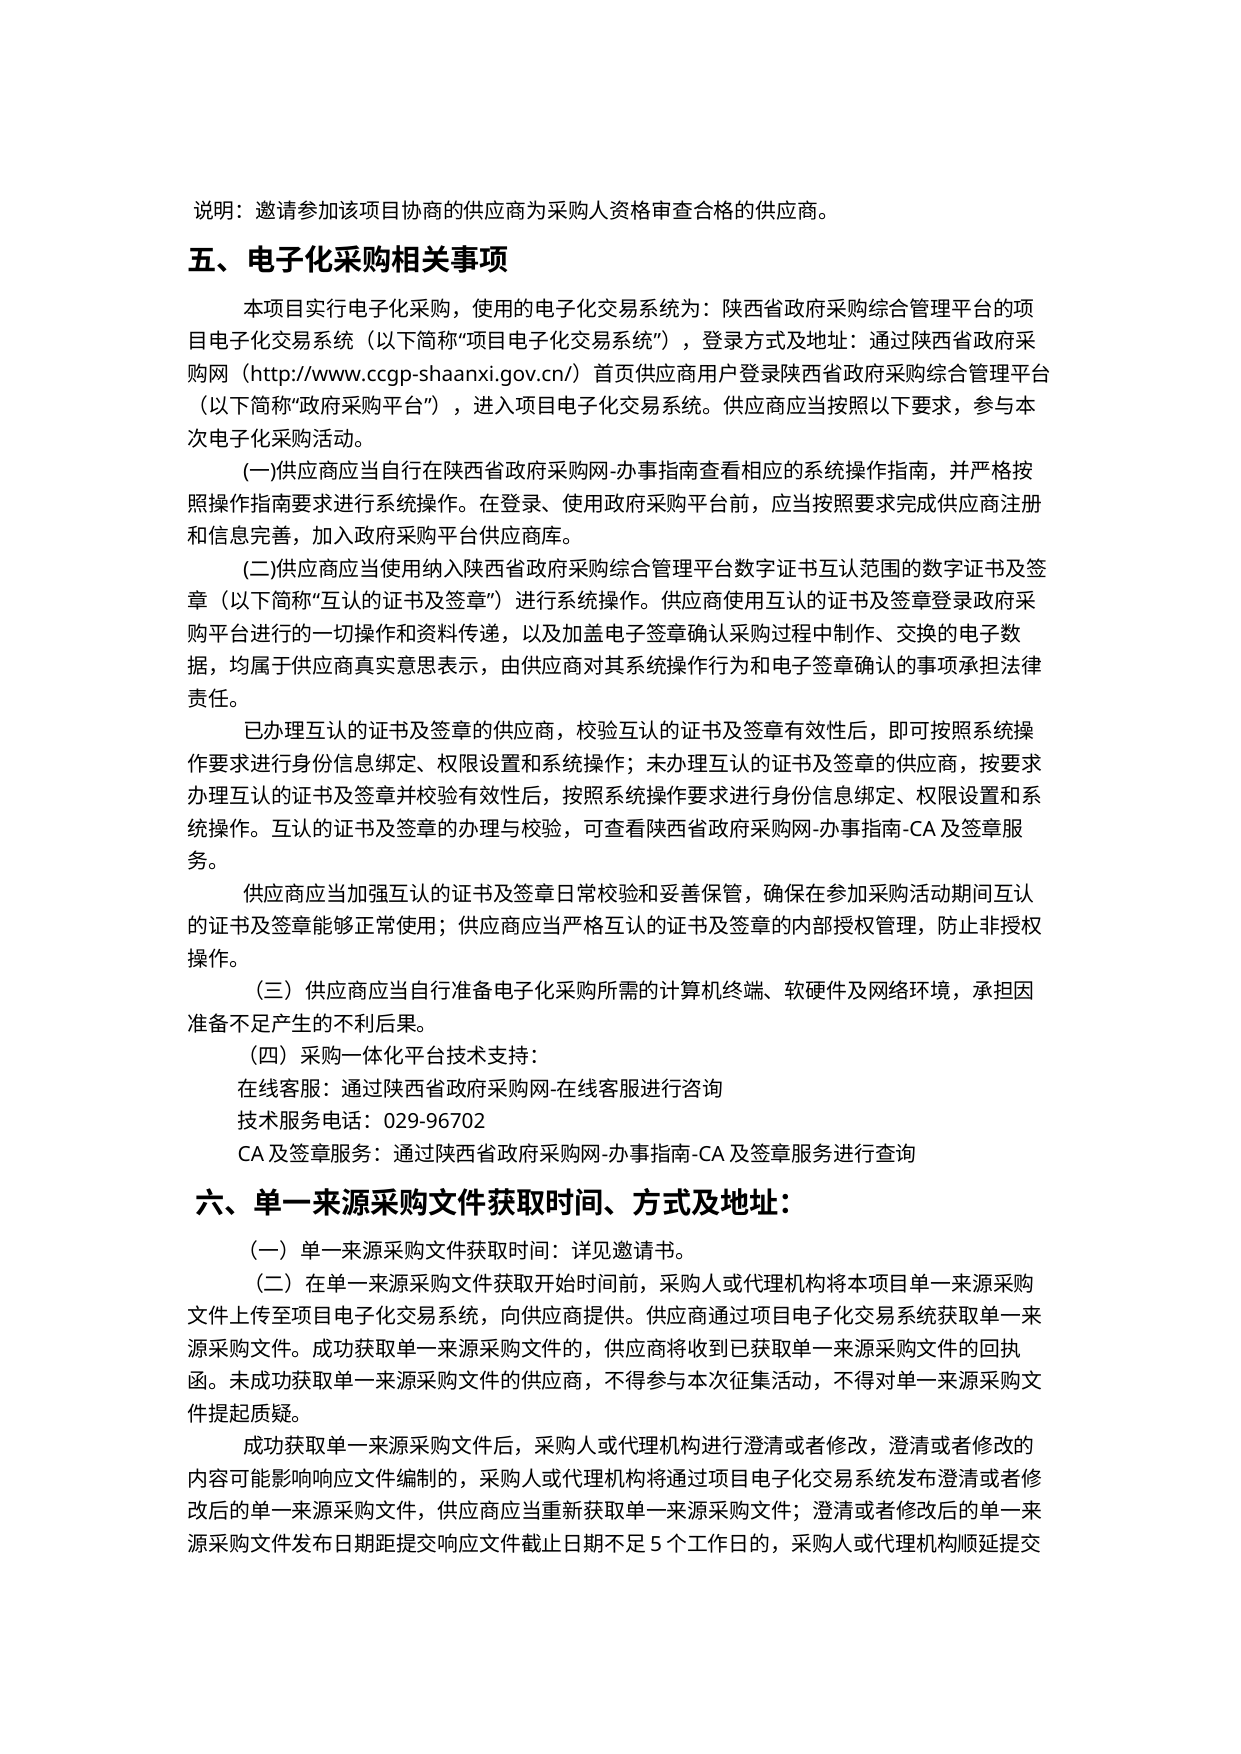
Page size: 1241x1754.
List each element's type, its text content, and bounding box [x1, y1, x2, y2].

text (一)供应商应当自行在陕西省政府采购网-办事指南查看相应的系统操作指南，并严格按照操作指南要求进行系统操作。在登录、使用政府采购平台前，应当按照要求完成供应商注册和信息完善，加入政府采购平台供应商库。 [187, 454, 1053, 552]
text （一）单一来源采购文件获取时间：详见邀请书。 [187, 1234, 1053, 1267]
text （四）采购一体化平台技术支持： [187, 1039, 1053, 1072]
text 已办理互认的证书及签章的供应商，校验互认的证书及签章有效性后，即可按照系统操作要求进行身份信息绑定、权限设置和系统操作；未办理互认的证书及签章的供应商，按要求办理互认的证书及签章并校验有效性后，按照系统操作要求进行身份信息绑定、权限设置和系统操作。互认的证书及签章的办理与校验，可查看陕西省政府采购网-办事指南-CA及签章服务。 [187, 714, 1053, 877]
text （三）供应商应当自行准备电子化采购所需的计算机终端、软硬件及网络环境，承担因准备不足产生的不利后果。 [187, 974, 1053, 1039]
text 六、单一来源采购文件获取时间、方式及地址： [187, 1169, 1053, 1234]
text 说明：邀请参加该项目协商的供应商为采购人资格审查合格的供应商。 [187, 162, 1053, 227]
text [187, 1429, 1053, 1559]
text 技术服务电话：029-96702 [187, 1104, 1053, 1137]
text 供应商应当加强互认的证书及签章日常校验和妥善保管，确保在参加采购活动期间互认的证书及签章能够正常使用；供应商应当严格互认的证书及签章的内部授权管理，防止非授权操作。 [187, 877, 1053, 974]
text （二）在单一来源采购文件获取开始时间前，采购人或代理机构将本项目单一来源采购文件上传至项目电子化交易系统，向供应商提供。供应商通过项目电子化交易系统获取单一来源采购文件。成功获取单一来源采购文件的，供应商将收到已获取单一来源采购文件的回执函。未成功获取单一来源采购文件的供应商，不得参与本次征集活动，不得对单一来源采购文件提起质疑。 [187, 1267, 1053, 1429]
text CA及签章服务：通过陕西省政府采购网-办事指南-CA及签章服务进行查询 [187, 1137, 1053, 1169]
text 五、电子化采购相关事项 [187, 227, 1053, 292]
text 在线客服：通过陕西省政府采购网-在线客服进行咨询 [187, 1072, 1053, 1104]
text (二)供应商应当使用纳入陕西省政府采购综合管理平台数字证书互认范围的数字证书及签章（以下简称“互认的证书及签章”）进行系统操作。供应商使用互认的证书及签章登录政府采购平台进行的一切操作和资料传递，以及加盖电子签章确认采购过程中制作、交换的电子数据，均属于供应商真实意思表示，由供应商对其系统操作行为和电子签章确认的事项承担法律责任。 [187, 552, 1053, 714]
text 本项目实行电子化采购，使用的电子化交易系统为：陕西省政府采购综合管理平台的项目电子化交易系统（以下简称“项目电子化交易系统”），登录方式及地址：通过陕西省政府采购网（http://www.ccgp-shaanxi.gov.cn/）首页供应商用户登录陕西省政府采购综合管理平台（以下简称“政府采购平台”），进入项目电子化交易系统。供应商应当按照以下要求，参与本次电子化采购活动。 [187, 292, 1053, 454]
